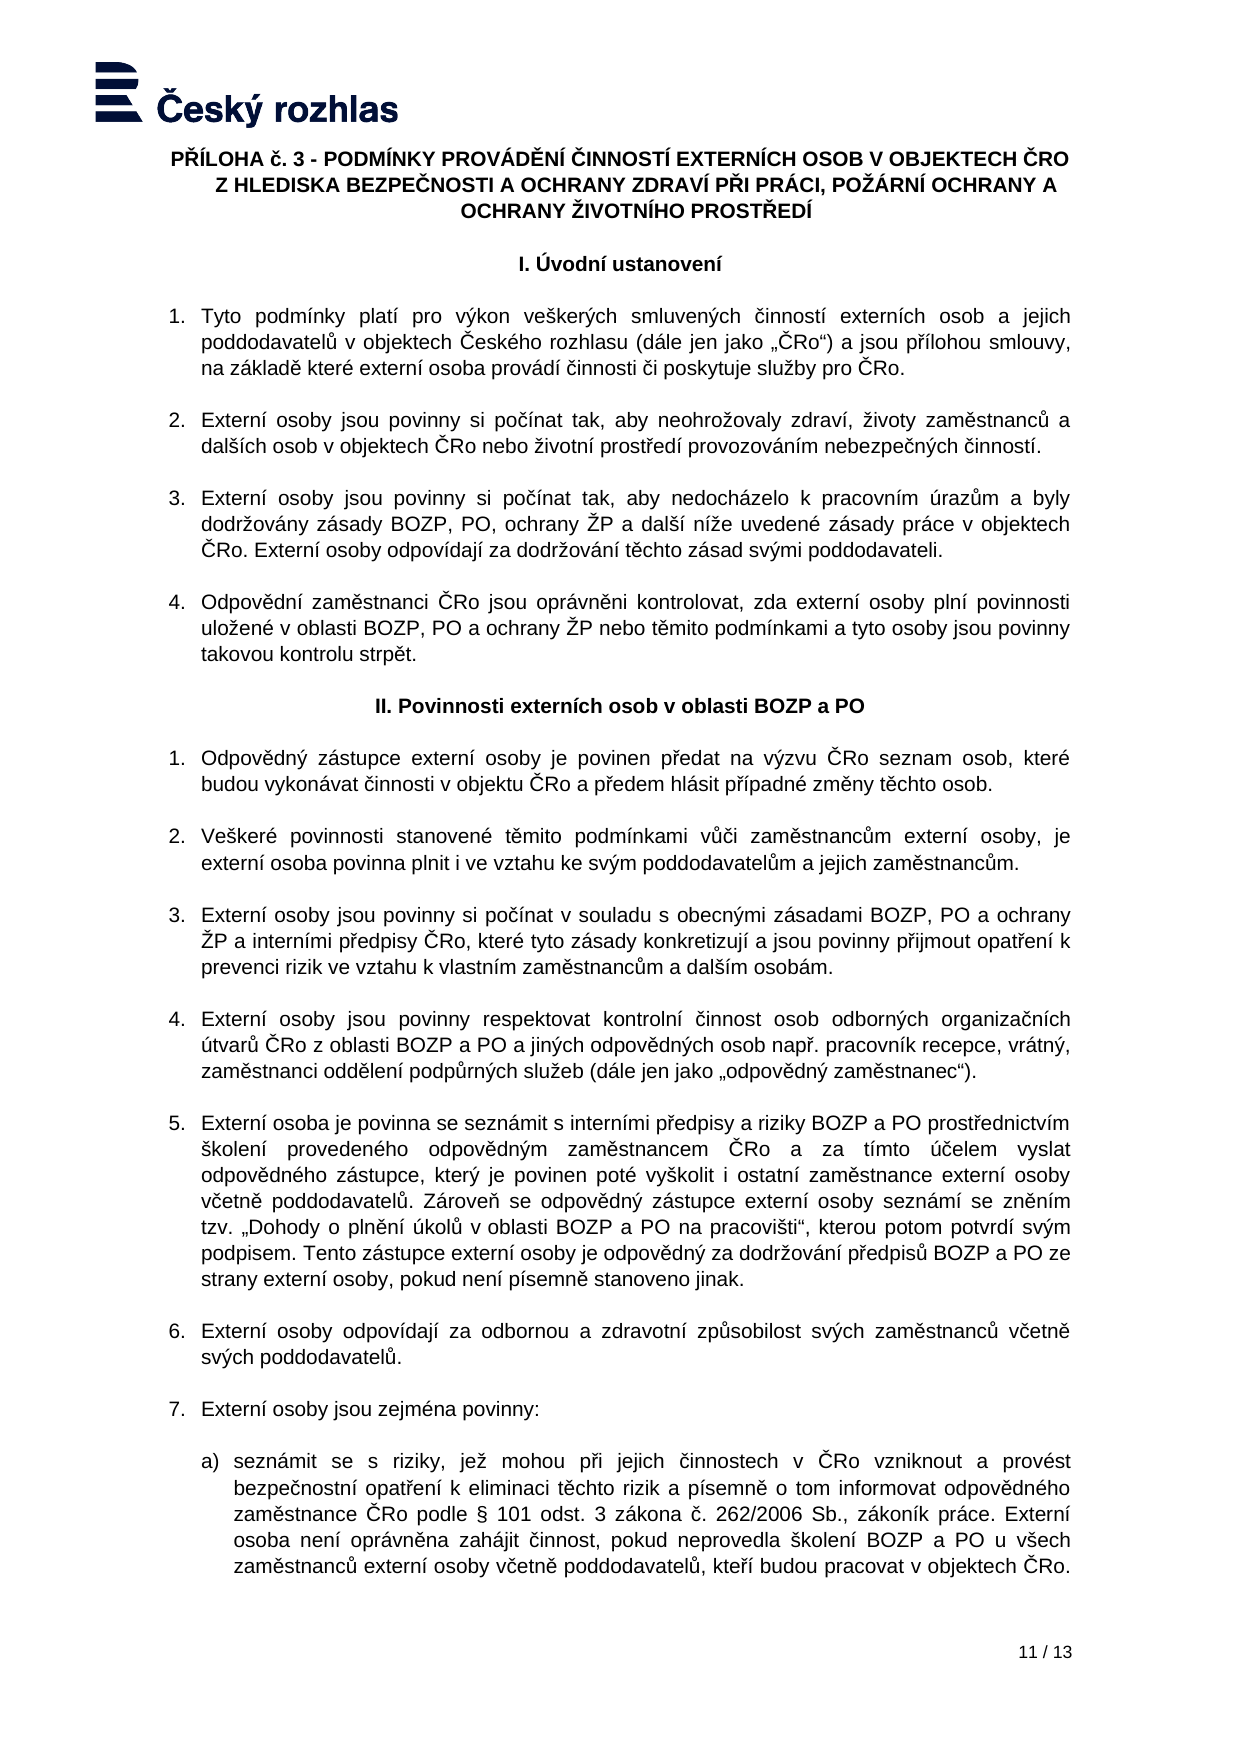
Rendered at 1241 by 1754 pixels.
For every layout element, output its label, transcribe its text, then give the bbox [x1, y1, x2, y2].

picture [95, 62, 398, 128]
list Odpovědní zaměstnanci ČRo jsou oprávněni kontrolovat, zda externí osoby plní povinnosti uložené v oblasti BOZP, PO a ochrany ŽP nebo těmito podmínkami a tyto osoby jsou povinny takovou kontrolu strpět. [168, 589, 1072, 667]
list Externí osoby odpovídají za odbornou a zdravotní způsobilost svých zaměstnanců včetně svých poddodavatelů. [168, 1318, 1072, 1370]
list Externí osoby jsou povinny si počínat v souladu s obecnými zásadami BOZP, PO a ochrany ŽP a interními předpisy ČRo, které tyto zásady konkretizují a jsou povinny přijmout opatření k prevenci rizik ve vztahu k vlastním zaměstnancům a dalším osobám. [168, 901, 1072, 979]
subtitle Úvodní ustanovení [168, 250, 1072, 276]
list Externí osoba je povinna se seznámit s interními předpisy a riziky BOZP a PO prostřednictvím školení provedeného odpovědným zaměstnancem ČRo a za tímto účelem vyslat odpovědného zástupce, který je povinen poté vyškolit i ostatní zaměstnance externí osoby včetně poddodavatelů. Zároveň se odpovědný zástupce externí osoby seznámí se zněním tzv. „Dohody o plnění úkolů v oblasti BOZP a PO na pracovišti“, kterou potom potvrdí svým podpisem. Tento zástupce externí osoby je odpovědný za dodržování předpisů BOZP a PO ze strany externí osoby, pokud není písemně stanoveno jinak. [168, 1109, 1072, 1292]
list Veškeré povinnosti stanovené těmito podmínkami vůči zaměstnancům externí osoby, je externí osoba povinna plnit i ve vztahu ke svým poddodavatelům a jejich zaměstnancům. [168, 823, 1072, 875]
list Externí osoby jsou povinny si počínat tak, aby nedocházelo k pracovním úrazům a byly dodržovány zásady BOZP, PO, ochrany ŽP a další níže uvedené zásady práce v objektech ČRo. Externí osoby odpovídají za dodržování těchto zásad svými poddodavateli. [168, 484, 1072, 563]
list Externí osoby jsou povinny si počínat tak, aby neohrožovaly zdraví, životy zaměstnanců a dalších osob v objektech ČRo nebo životní prostředí provozováním nebezpečných činností. [168, 406, 1072, 458]
list Tyto podmínky platí pro výkon veškerých smluvených činností externích osob a jejich poddodavatelů v objektech Českého rozhlasu (dále jen jako „ČRo“) a jsou přílohou smlouvy, na základě které externí osoba provádí činnosti či poskytuje služby pro ČRo. [168, 302, 1072, 380]
list PŘÍLOHA č. 3 - PODMÍNKY PROVÁDĚNÍ ČINNOSTÍ EXTERNÍCH OSOB V OBJEKTECH ČRO Z HLEDISKA BEZPEČNOSTI A OCHRANY ZDRAVÍ PŘI PRÁCI, POŽÁRNÍ OCHRANY A OCHRANY ŽIVOTNÍHO PROSTŘEDÍ [168, 146, 1072, 224]
subtitle Povinnosti externích osob v oblasti BOZP a PO [168, 693, 1072, 719]
list Externí osoby jsou zejména povinny: [168, 1396, 1072, 1422]
list Odpovědný zástupce externí osoby je povinen předat na výzvu ČRo seznam osob, které budou vykonávat činnosti v objektu ČRo a předem hlásit případné změny těchto osob. [168, 745, 1072, 797]
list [201, 1448, 1072, 1578]
list Externí osoby jsou povinny respektovat kontrolní činnost osob odborných organizačních útvarů ČRo z oblasti BOZP a PO a jiných odpovědných osob např. pracovník recepce, vrátný, zaměstnanci oddělení podpůrných služeb (dále jen jako „odpovědný zaměstnanec“). [168, 1005, 1072, 1083]
